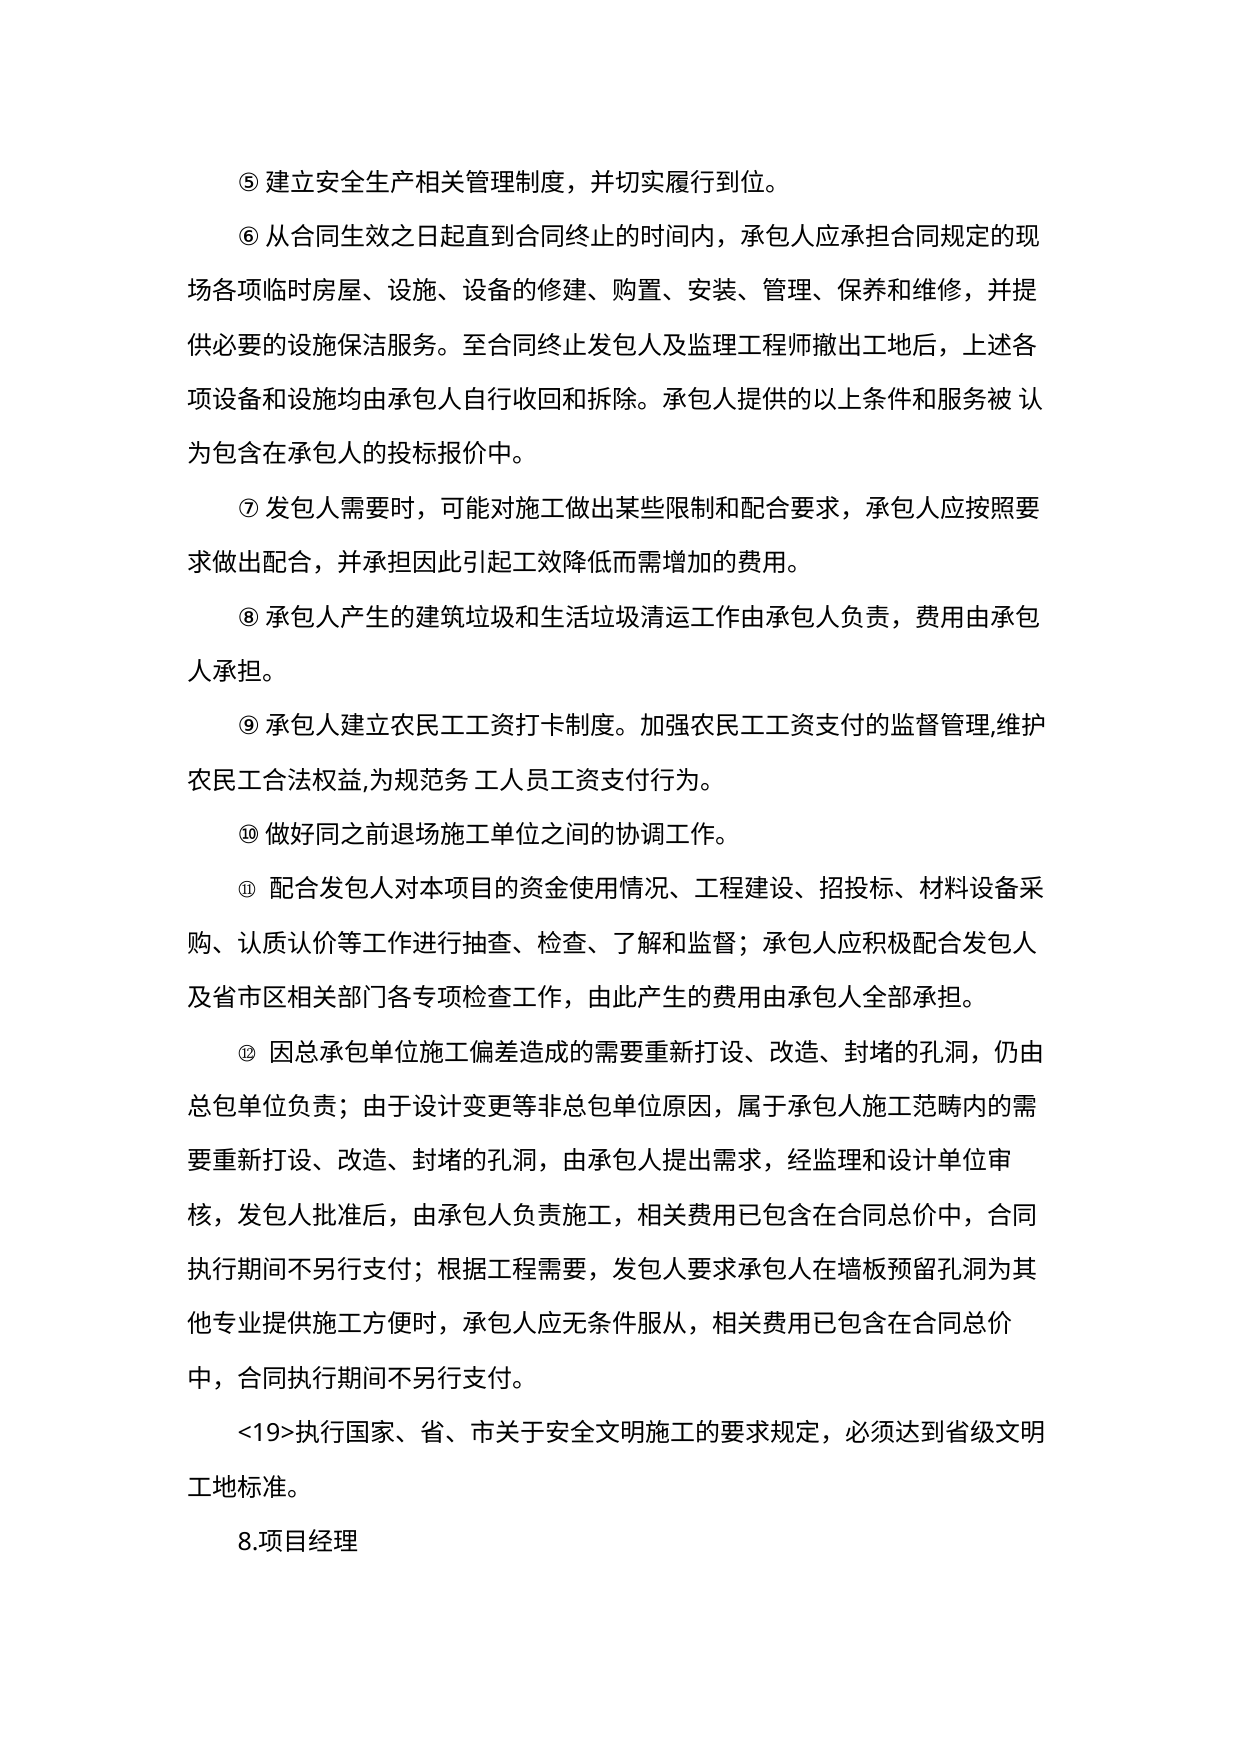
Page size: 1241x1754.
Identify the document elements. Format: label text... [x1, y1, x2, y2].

text ⑧承包人产生的建筑垃圾和生活垃圾清运工作由承包人负责，费用由承包人承担。 [187, 597, 1053, 688]
text 8.项目经理 [187, 1521, 1053, 1558]
text ⑪ 配合发包人对本项目的资金使用情况、工程建设、招投标、材料设备采购、认质认价等工作进行抽查、检查、了解和监督；承包人应积极配合发包人及省市区相关部门各专项检查工作，由此产生的费用由承包人全部承担。 [187, 869, 1053, 1014]
text ⑨承包人建立农民工工资打卡制度。加强农民工工资支付的监督管理,维护农民工合法权益,为规范务 工人员工资支付行为。 [187, 706, 1053, 796]
text ⑦发包人需要时，可能对施工做出某些限制和配合要求，承包人应按照要求做出配合，并承担因此引起工效降低而需增加的费用。 [187, 488, 1053, 579]
text ⑫ 因总承包单位施工偏差造成的需要重新打设、改造、封堵的孔洞，仍由总包单位负责；由于设计变更等非总包单位原因，属于承包人施工范畴内的需要重新打设、改造、封堵的孔洞，由承包人提出需求，经监理和设计单位审核，发包人批准后，由承包人负责施工，相关费用已包含在合同总价中，合同执行期间不另行支付；根据工程需要，发包人要求承包人在墙板预留孔洞为其他专业提供施工方便时，承包人应无条件服从，相关费用已包含在合同总价中，合同执行期间不另行支付。 [187, 1032, 1053, 1394]
text ⑥从合同生效之日起直到合同终止的时间内，承包人应承担合同规定的现场各项临时房屋、设施、设备的修建、购置、安装、管理、保养和维修，并提供必要的设施保洁服务。至合同终止发包人及监理工程师撤出工地后，上述各项设备和设施均由承包人自行收回和拆除。承包人提供的以上条件和服务被 认为包含在承包人的投标报价中。 [187, 216, 1053, 470]
text ⑤建立安全生产相关管理制度，并切实履行到位。 [187, 162, 1053, 198]
text ⑩做好同之前退场施工单位之间的协调工作。 [187, 814, 1053, 851]
text <19>执行国家、省、市关于安全文明施工的要求规定，必须达到省级文明工地标准。 [187, 1413, 1053, 1503]
